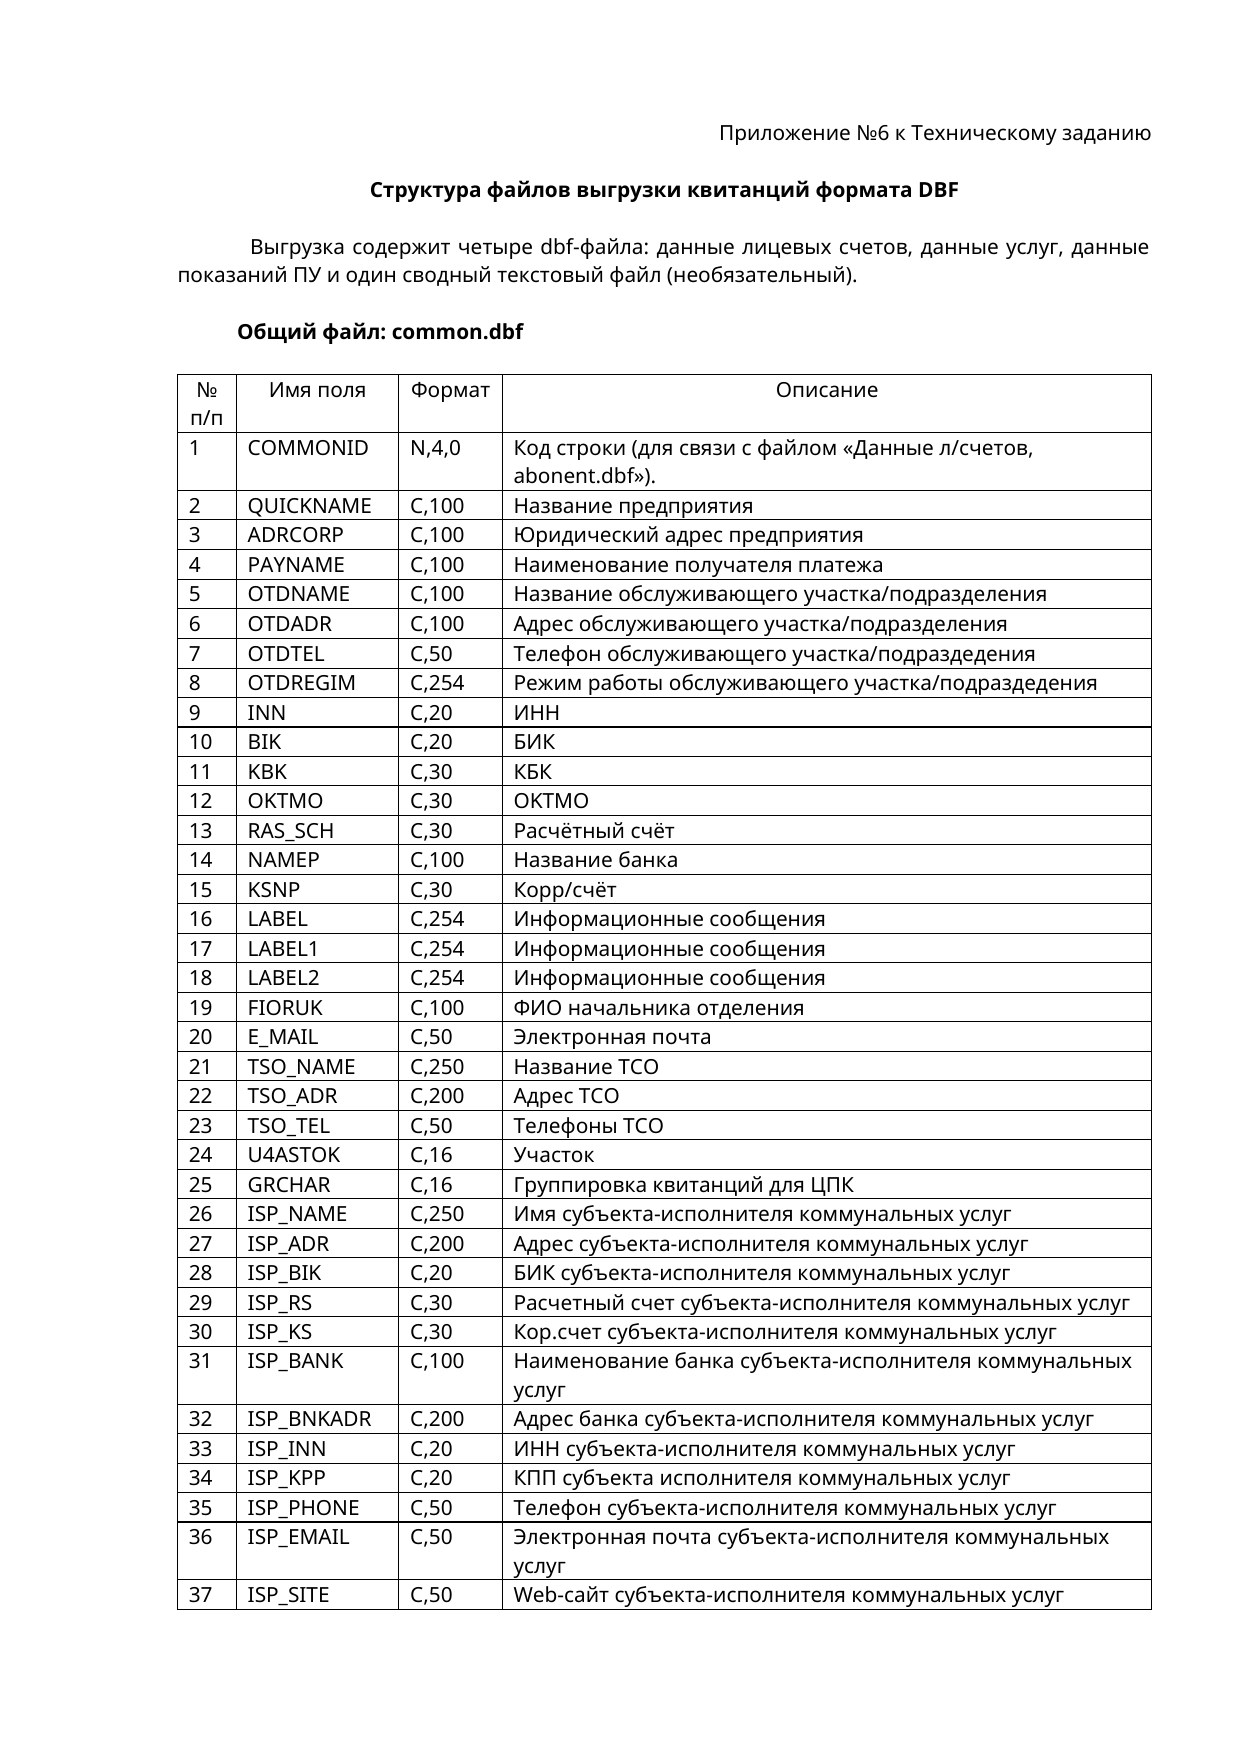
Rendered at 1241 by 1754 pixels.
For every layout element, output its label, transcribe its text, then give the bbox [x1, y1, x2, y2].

table_cell KBK [237, 757, 398, 785]
table_cell OTDTEL [237, 639, 398, 667]
table_cell C,20 [399, 728, 502, 756]
text Приложение №6 к Техническому заданию [177, 118, 1152, 147]
table_cell C,200 [399, 1229, 502, 1257]
table_cell C,50 [399, 639, 502, 667]
table_cell ФИО начальника отделения [503, 993, 1151, 1021]
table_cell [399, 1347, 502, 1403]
table_cell 11 [178, 757, 236, 785]
table_cell 15 [178, 875, 236, 903]
table_cell 25 [178, 1170, 236, 1198]
table_cell C,200 [399, 1081, 502, 1110]
table_cell C,30 [399, 786, 502, 815]
table_cell LABEL2 [237, 963, 398, 992]
table_cell 4 [178, 550, 236, 578]
table_cell 6 [178, 609, 236, 638]
table_cell OKTMO [237, 786, 398, 815]
text Структура файлов выгрузки квитанций формата DBF [177, 175, 1152, 203]
table_cell KSNP [237, 875, 398, 903]
table_cell 16 [178, 904, 236, 933]
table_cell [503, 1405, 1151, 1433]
table_cell 20 [178, 1022, 236, 1051]
table_cell ISP_NAME [237, 1199, 398, 1228]
table_cell C,254 [399, 669, 502, 697]
table_cell 29 [178, 1288, 236, 1316]
table_cell QUICKNAME [237, 491, 398, 519]
table_cell ISP_KS [237, 1317, 398, 1346]
table_cell Наименование получателя платежа [503, 550, 1151, 578]
table_cell C,100 [399, 580, 502, 608]
table_cell 2 [178, 491, 236, 519]
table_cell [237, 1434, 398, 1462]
table_cell FIORUK [237, 993, 398, 1021]
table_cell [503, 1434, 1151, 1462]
table_cell C,16 [399, 1170, 502, 1198]
table_cell C,50 [399, 1111, 502, 1139]
table_cell Режим работы обслуживающего участка/подраздедения [503, 669, 1151, 697]
table_cell 10 [178, 728, 236, 756]
table_cell TSO_ADR [237, 1081, 398, 1110]
table_cell C,30 [399, 1288, 502, 1316]
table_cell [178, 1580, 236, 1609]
table_cell 21 [178, 1052, 236, 1080]
table_cell Корр/счёт [503, 875, 1151, 903]
table_cell Расчетный счет субъекта-исполнителя коммунальных услуг [503, 1288, 1151, 1316]
table_cell 17 [178, 934, 236, 962]
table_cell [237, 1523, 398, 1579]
table_cell Адрес обслуживающего участка/подразделения [503, 609, 1151, 638]
table_cell C,20 [399, 1258, 502, 1287]
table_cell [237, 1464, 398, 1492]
table_cell 18 [178, 963, 236, 992]
table_cell C,100 [399, 609, 502, 638]
table_cell C,254 [399, 963, 502, 992]
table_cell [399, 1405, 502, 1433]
table_cell BIK [237, 728, 398, 756]
table_cell 7 [178, 639, 236, 667]
table_cell C,30 [399, 757, 502, 785]
table_cell Информационные сообщения [503, 963, 1151, 992]
table_cell Название обслуживающего участка/подразделения [503, 580, 1151, 608]
table_cell OTDREGIM [237, 669, 398, 697]
table_cell 22 [178, 1081, 236, 1110]
table_cell C,254 [399, 904, 502, 933]
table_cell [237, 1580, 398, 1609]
table_cell C,50 [399, 1022, 502, 1051]
table_cell Информационные сообщения [503, 904, 1151, 933]
table_cell ISP_BANK [237, 1347, 398, 1403]
table_cell C,30 [399, 1317, 502, 1346]
table_cell C,250 [399, 1052, 502, 1080]
table_cell LABEL1 [237, 934, 398, 962]
table_cell 26 [178, 1199, 236, 1228]
table_cell Адрес субъекта-исполнителя коммунальных услуг [503, 1229, 1151, 1257]
table_cell 28 [178, 1258, 236, 1287]
table_cell БИК субъекта-исполнителя коммунальных услуг [503, 1258, 1151, 1287]
table_cell 3 [178, 520, 236, 549]
text Выгрузка содержит четыре dbf-файла: данные лицевых счетов, данные услуг, данные показаний ПУ и один сводный текстовый файл (необязательный). [177, 232, 1152, 289]
table_cell Электронная почта [503, 1022, 1151, 1051]
table_cell C,250 [399, 1199, 502, 1228]
text Общий файл: common.dbf [177, 317, 1152, 346]
table_cell GRCHAR [237, 1170, 398, 1198]
table_cell 24 [178, 1140, 236, 1169]
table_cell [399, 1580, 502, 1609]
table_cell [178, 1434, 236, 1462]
table_cell C,30 [399, 875, 502, 903]
table_cell 19 [178, 993, 236, 1021]
table_cell 5 [178, 580, 236, 608]
table_cell NAMEP [237, 845, 398, 874]
table_cell C,100 [399, 845, 502, 874]
table_cell PAYNAME [237, 550, 398, 578]
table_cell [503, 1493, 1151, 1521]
table_cell Расчётный счёт [503, 816, 1151, 844]
table_cell C,100 [399, 520, 502, 549]
table_cell Телефоны ТСО [503, 1111, 1151, 1139]
table_cell 23 [178, 1111, 236, 1139]
table_cell Название банка [503, 845, 1151, 874]
table_cell LABEL [237, 904, 398, 933]
table_header Формат [399, 375, 502, 432]
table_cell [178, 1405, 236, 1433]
table_cell COMMONID [237, 433, 398, 490]
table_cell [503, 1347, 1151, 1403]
table_cell 13 [178, 816, 236, 844]
table_cell OKTMO [503, 786, 1151, 815]
table_cell Информационные сообщения [503, 934, 1151, 962]
table_cell Название предприятия [503, 491, 1151, 519]
table_cell Кор.счет субъекта-исполнителя коммунальных услуг [503, 1317, 1151, 1346]
table_cell C,20 [399, 698, 502, 726]
table_cell Название ТСО [503, 1052, 1151, 1080]
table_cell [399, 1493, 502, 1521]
table_cell ИНН [503, 698, 1151, 726]
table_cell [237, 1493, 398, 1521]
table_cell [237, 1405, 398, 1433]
table_cell 27 [178, 1229, 236, 1257]
table_cell OTDNAME [237, 580, 398, 608]
table_cell C,30 [399, 816, 502, 844]
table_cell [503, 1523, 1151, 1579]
table_cell ISP_BIK [237, 1258, 398, 1287]
table_cell RAS_SCH [237, 816, 398, 844]
table_cell Участок [503, 1140, 1151, 1169]
table_cell Группировка квитанций для ЦПК [503, 1170, 1151, 1198]
table_header № п/п [178, 375, 236, 432]
table_cell U4ASTOK [237, 1140, 398, 1169]
table_cell 8 [178, 669, 236, 697]
table_cell 9 [178, 698, 236, 726]
table_cell БИК [503, 728, 1151, 756]
table_cell C,100 [399, 491, 502, 519]
table_cell КБК [503, 757, 1151, 785]
table_cell TSO_NAME [237, 1052, 398, 1080]
table_cell Имя субъекта-исполнителя коммунальных услуг [503, 1199, 1151, 1228]
table_cell 31 [178, 1347, 236, 1403]
table_cell C,100 [399, 550, 502, 578]
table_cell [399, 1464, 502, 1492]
table_cell OTDADR [237, 609, 398, 638]
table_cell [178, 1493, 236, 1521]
table_cell N,4,0 [399, 433, 502, 490]
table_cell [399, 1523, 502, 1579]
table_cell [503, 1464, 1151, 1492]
table_cell Код строки (для связи с файлом «Данные л/счетов, abonent.dbf»). [503, 433, 1151, 490]
table_cell Адрес ТСО [503, 1081, 1151, 1110]
table_cell C,16 [399, 1140, 502, 1169]
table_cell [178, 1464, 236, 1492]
table_cell C,254 [399, 934, 502, 962]
table_cell C,100 [399, 993, 502, 1021]
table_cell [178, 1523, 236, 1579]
table_cell INN [237, 698, 398, 726]
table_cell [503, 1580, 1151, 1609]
table_cell 12 [178, 786, 236, 815]
table_header Описание [503, 375, 1151, 432]
table_cell ISP_ADR [237, 1229, 398, 1257]
table_cell TSO_TEL [237, 1111, 398, 1139]
table_cell ADRCORP [237, 520, 398, 549]
table_cell Юридический адрес предприятия [503, 520, 1151, 549]
table_cell Телефон обслуживающего участка/подраздедения [503, 639, 1151, 667]
table_header Имя поля [237, 375, 398, 432]
table_cell E_MAIL [237, 1022, 398, 1051]
table_cell 1 [178, 433, 236, 490]
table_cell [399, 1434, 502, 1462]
table_cell 30 [178, 1317, 236, 1346]
table_cell ISP_RS [237, 1288, 398, 1316]
table_cell 14 [178, 845, 236, 874]
